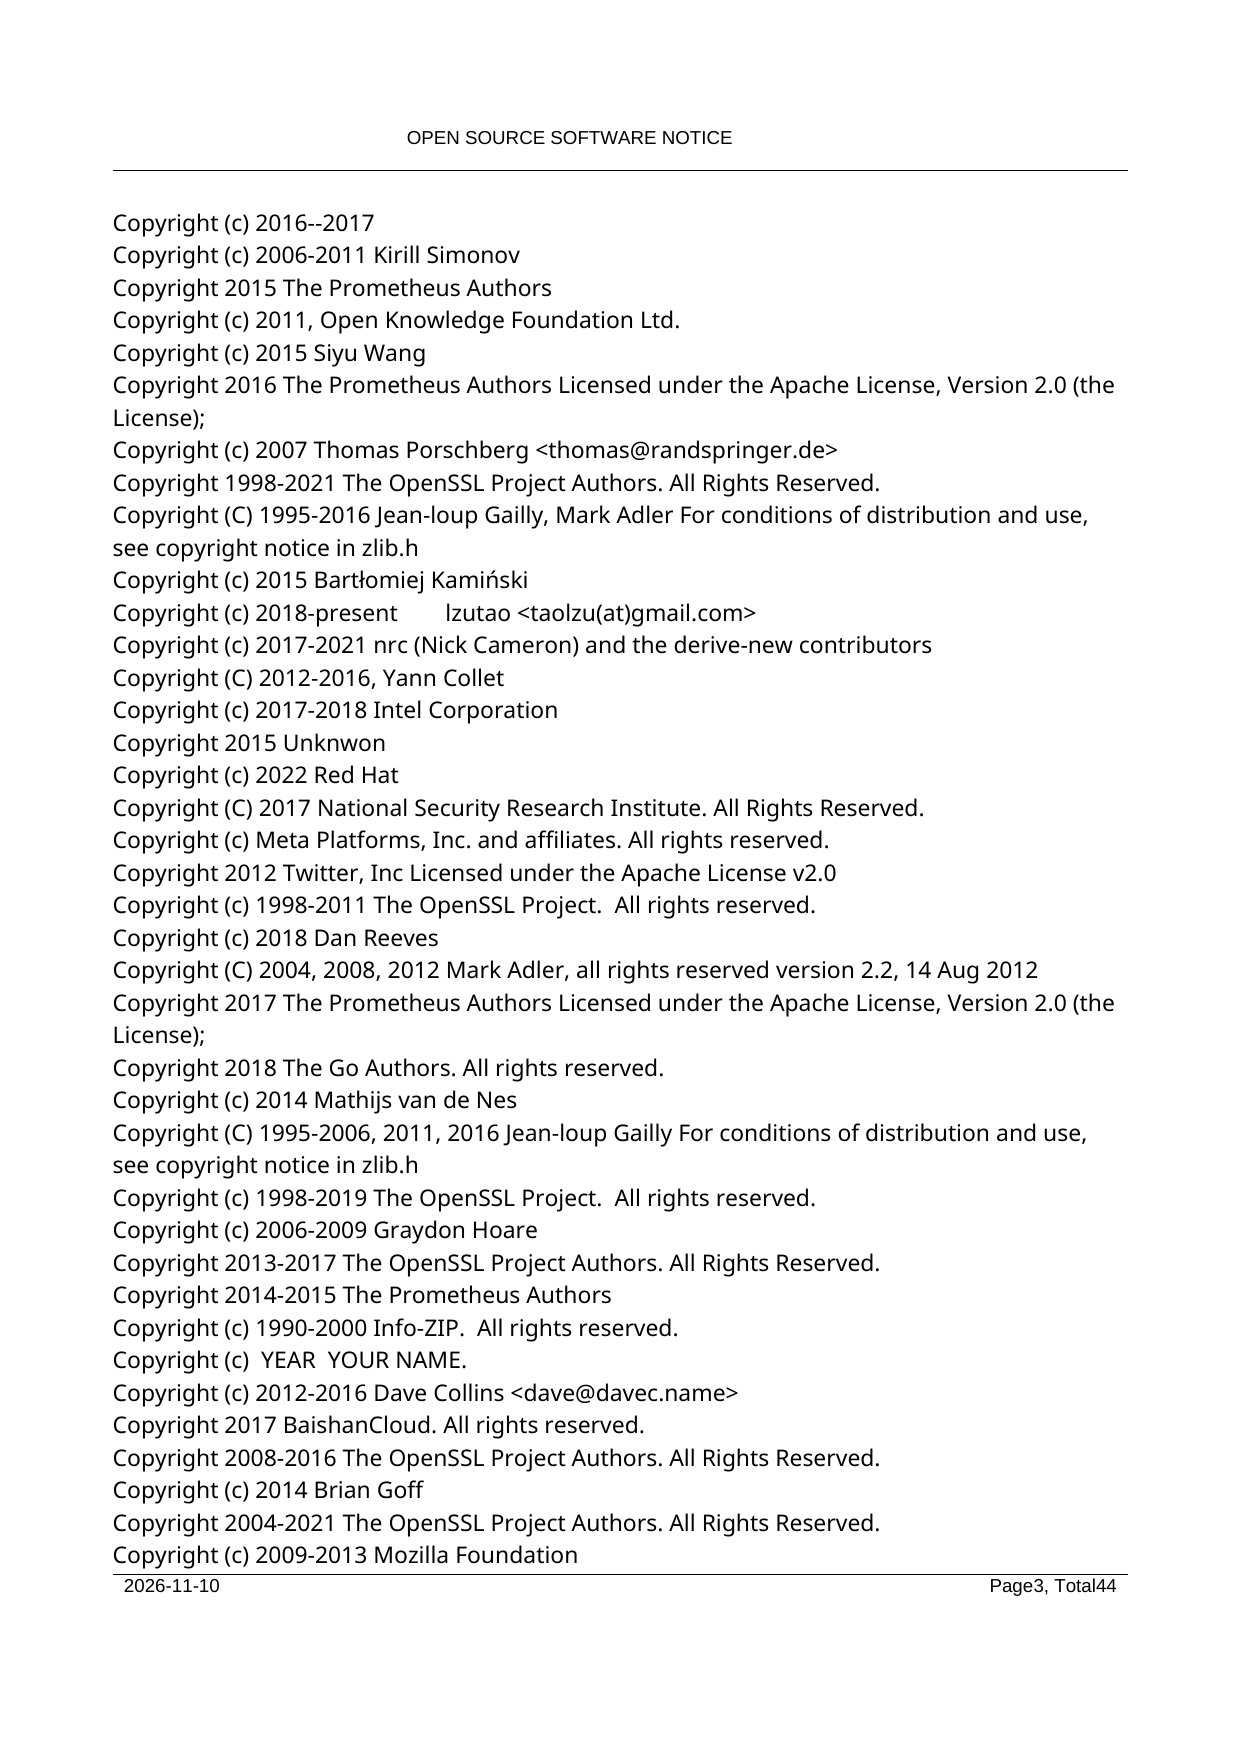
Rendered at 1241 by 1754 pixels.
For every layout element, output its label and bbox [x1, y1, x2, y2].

text [112, 206, 1128, 1571]
